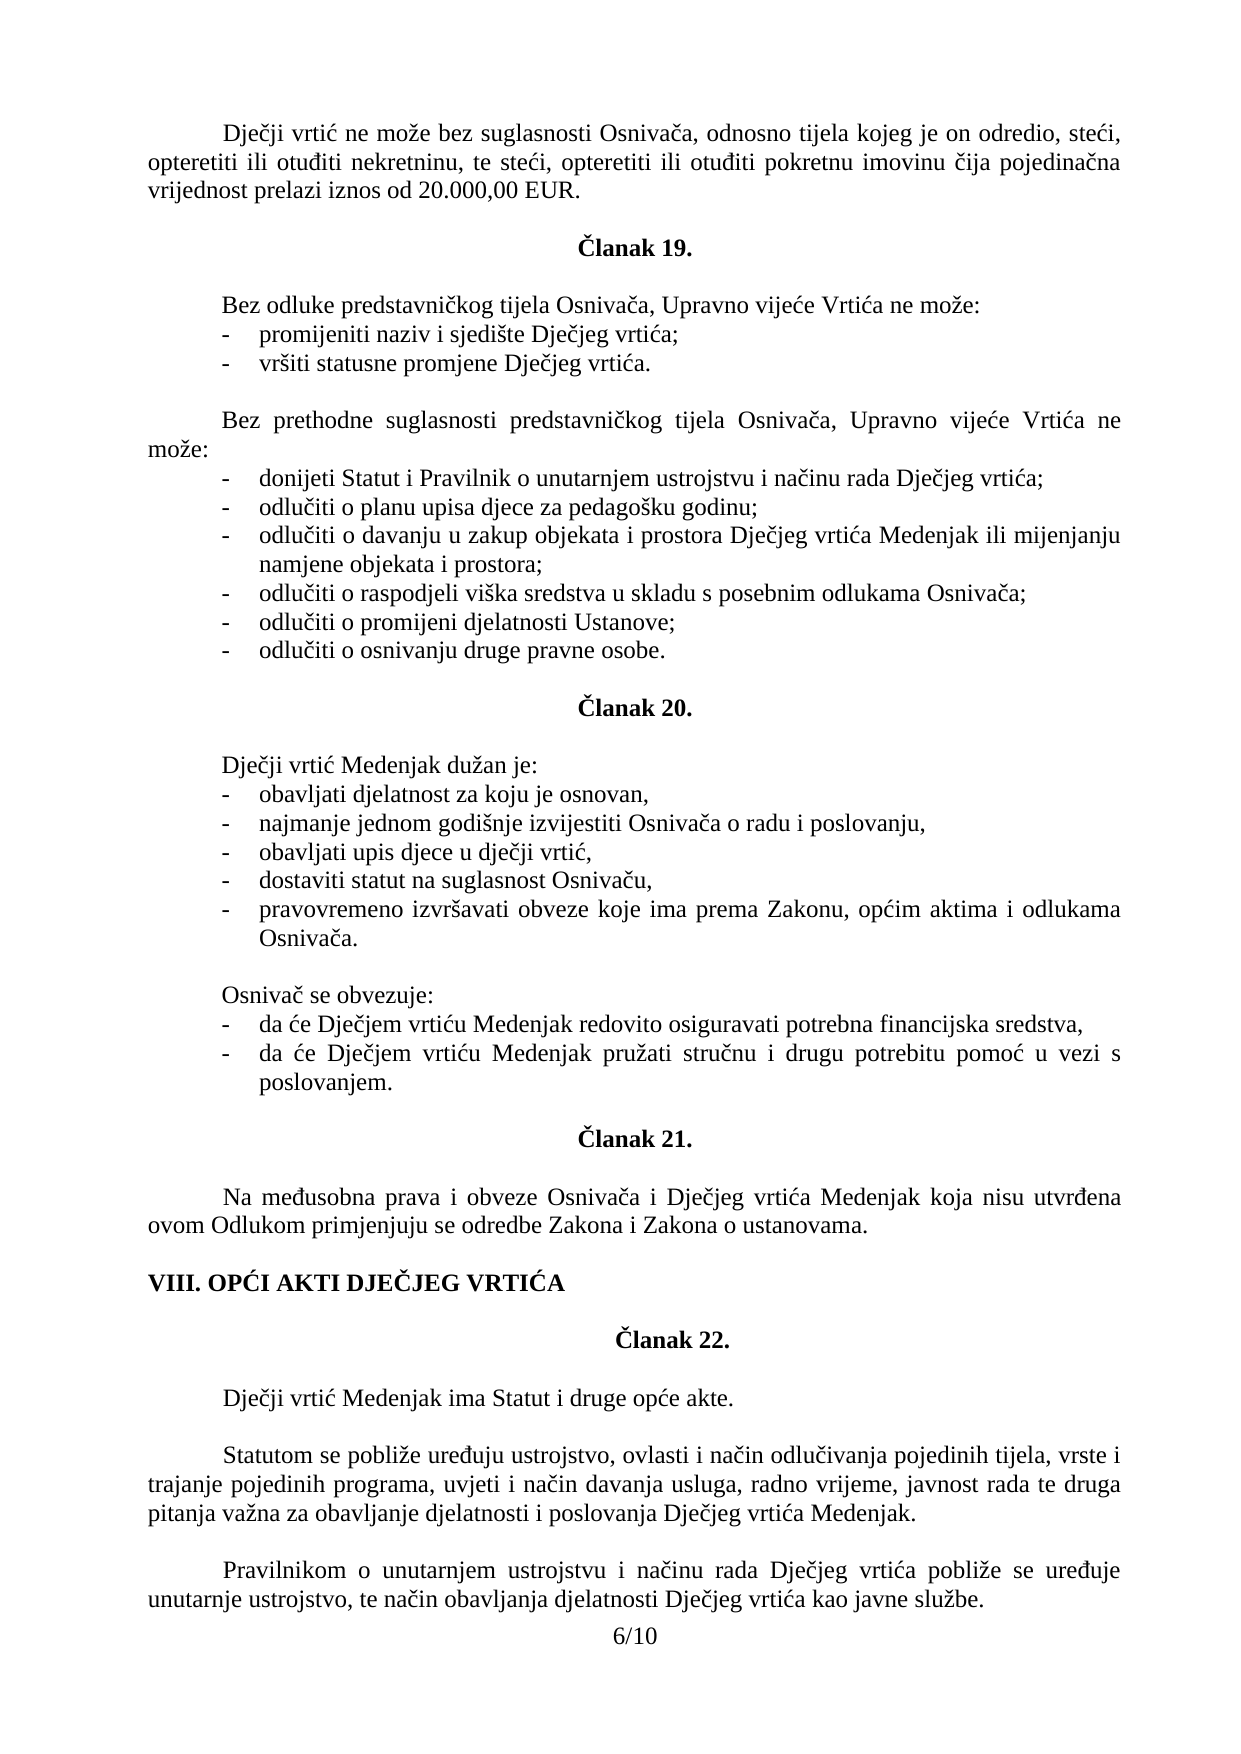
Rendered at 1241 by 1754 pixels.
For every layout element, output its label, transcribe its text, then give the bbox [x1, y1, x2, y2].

text VIII. OPĆI AKTI DJEČJEG VRTIĆA [148, 1268, 1122, 1297]
list dostaviti statut na suglasnost Osnivaču, [221, 866, 1122, 894]
list odlučiti o davanju u zakup objekata i prostora Dječjeg vrtića Medenjak ili mijenjanju namjene objekata i prostora; [221, 521, 1122, 578]
list obavljati djelatnost za koju je osnovan, [221, 779, 1122, 808]
text Na međusobna prava i obveze Osnivača i Dječjeg vrtića Medenjak koja nisu utvrđena ovom Odlukom primjenjuju se odredbe Zakona i Zakona o ustanovama. [148, 1182, 1122, 1239]
list donijeti Statut i Pravilnik o unutarnjem ustrojstvu i načinu rada Dječjeg vrtića; [221, 463, 1122, 492]
list promijeniti naziv i sjedište Dječjeg vrtića; [221, 319, 1122, 348]
list odlučiti o planu upisa djece za pedagošku godinu; [221, 492, 1122, 521]
text Članak 20. [148, 693, 1122, 722]
text Bez odluke predstavničkog tijela Osnivača, Upravno vijeće Vrtića ne može: [148, 291, 1122, 319]
list odlučiti o raspodjeli viška sredstva u skladu s posebnim odlukama Osnivača; [221, 578, 1122, 607]
text Dječji vrtić Medenjak ima Statut i druge opće akte. [148, 1383, 1122, 1412]
text Članak 19. [148, 233, 1122, 262]
list da će Dječjem vrtiću Medenjak pružati stručnu i drugu potrebitu pomoć u vezi s poslovanjem. [221, 1038, 1122, 1096]
list najmanje jednom godišnje izvijestiti Osnivača o radu i poslovanju, [221, 808, 1122, 837]
list odlučiti o promijeni djelatnosti Ustanove; [221, 607, 1122, 636]
list odlučiti o osnivanju druge pravne osobe. [221, 636, 1122, 664]
list obavljati upis djece u dječji vrtić, [221, 837, 1122, 866]
list vršiti statusne promjene Dječjeg vrtića. [221, 348, 1122, 377]
text Članak 21. [148, 1124, 1122, 1153]
text Statutom se pobliže uređuju ustrojstvo, ovlasti i način odlučivanja pojedinih tijela, vrste i trajanje pojedinih programa, uvjeti i način davanja usluga, radno vrijeme, javnost rada te druga pitanja važna za obavljanje djelatnosti i poslovanja Dječjeg vrtića Medenjak. [148, 1441, 1122, 1527]
list da će Dječjem vrtiću Medenjak redovito osiguravati potrebna financijska sredstva, [221, 1009, 1122, 1038]
text Pravilnikom o unutarnjem ustrojstvu i načinu rada Dječjeg vrtića pobliže se uređuje unutarnje ustrojstvo, te način obavljanja djelatnosti Dječjeg vrtića kao javne službe. [148, 1556, 1122, 1613]
list pravovremeno izvršavati obveze koje ima prema Zakonu, općim aktima i odlukama Osnivača. [221, 894, 1122, 952]
text Bez prethodne suglasnosti predstavničkog tijela Osnivača, Upravno vijeće Vrtića ne može: [148, 406, 1122, 463]
text Članak 22. [148, 1326, 1122, 1354]
text Osnivač se obvezuje: [148, 981, 1122, 1009]
text Dječji vrtić Medenjak dužan je: [148, 751, 1122, 779]
text Dječji vrtić ne može bez suglasnosti Osnivača, odnosno tijela kojeg je on odredio, steći, opteretiti ili otuđiti nekretninu, te steći, opteretiti ili otuđiti pokretnu imovinu čija pojedinačna vrijednost prelazi iznos od 20.000,00 EUR. [148, 118, 1122, 204]
